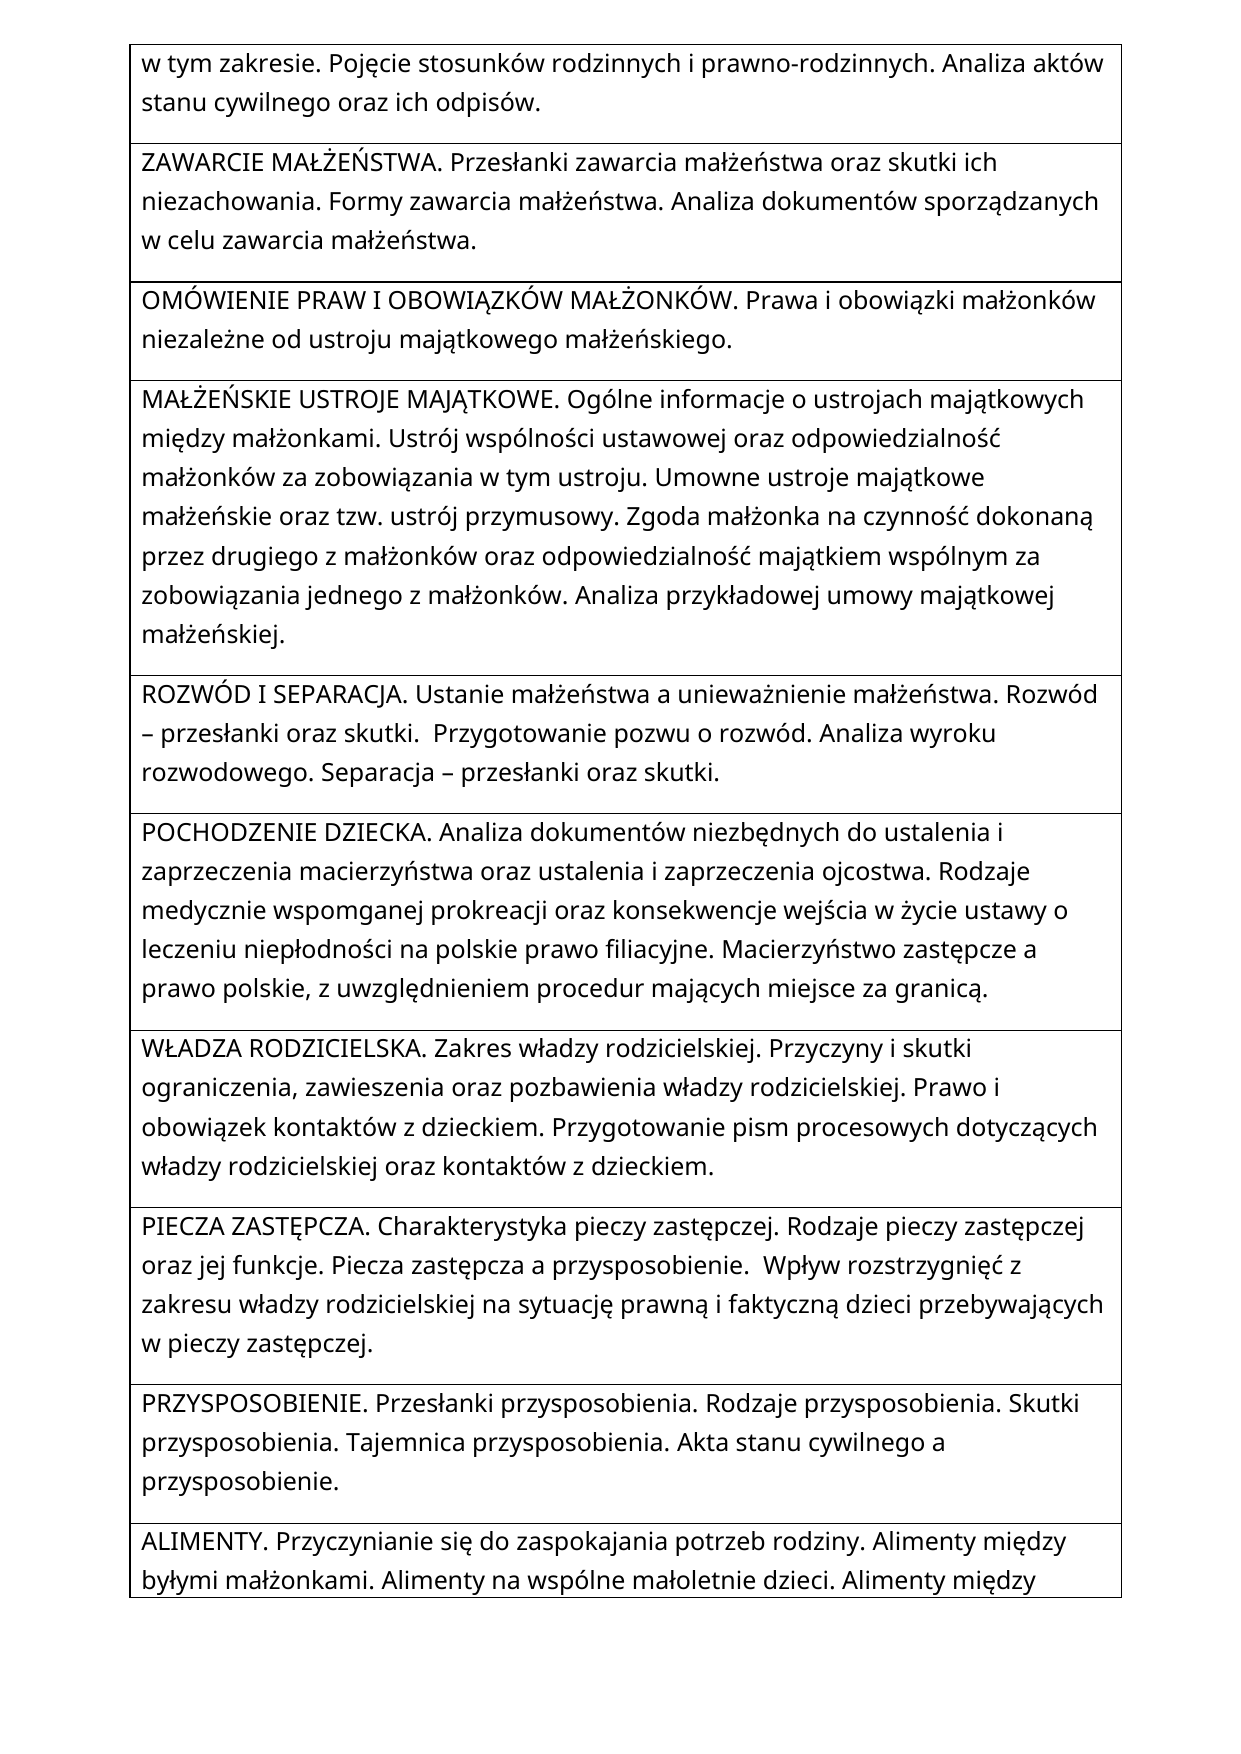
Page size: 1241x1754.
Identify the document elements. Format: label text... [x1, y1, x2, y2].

table_cell OMÓWIENIE PRAW I OBOWIĄZKÓW MAŁŻONKÓW. Prawa i obowiązki małżonków niezależne od ustroju majątkowego małżeńskiego. [131, 283, 1121, 380]
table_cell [131, 1524, 1121, 1597]
table_cell PIECZA ZASTĘPCZA. Charakterystyka pieczy zastępczej. Rodzaje pieczy zastępczej oraz jej funkcje. Piecza zastępcza a przysposobienie. Wpływ rozstrzygnięć z zakresu władzy rodzicielskiej na sytuację prawną i faktyczną dzieci przebywających w pieczy zastępczej. [131, 1208, 1121, 1384]
table_cell MAŁŻEŃSKIE USTROJE MAJĄTKOWE. Ogólne informacje o ustrojach majątkowych między małżonkami. Ustrój wspólności ustawowej oraz odpowiedzialność małżonków za zobowiązania w tym ustroju. Umowne ustroje majątkowe małżeńskie oraz tzw. ustrój przymusowy. Zgoda małżonka na czynność dokonaną przez drugiego z małżonków oraz odpowiedzialność majątkiem wspólnym za zobowiązania jednego z małżonków. Analiza przykładowej umowy majątkowej małżeńskiej. [131, 381, 1121, 675]
table_cell ZAWARCIE MAŁŻEŃSTWA. Przesłanki zawarcia małżeństwa oraz skutki ich niezachowania. Formy zawarcia małżeństwa. Analiza dokumentów sporządzanych w celu zawarcia małżeństwa. [131, 144, 1121, 281]
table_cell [131, 45, 1121, 143]
table_cell ROZWÓD I SEPARACJA. Ustanie małżeństwa a unieważnienie małżeństwa. Rozwód – przesłanki oraz skutki. Przygotowanie pozwu o rozwód. Analiza wyroku rozwodowego. Separacja – przesłanki oraz skutki. [131, 676, 1121, 813]
table_cell POCHODZENIE DZIECKA. Analiza dokumentów niezbędnych do ustalenia i zaprzeczenia macierzyństwa oraz ustalenia i zaprzeczenia ojcostwa. Rodzaje medycznie wspomganej prokreacji oraz konsekwencje wejścia w życie ustawy o leczeniu niepłodności na polskie prawo filiacyjne. Macierzyństwo zastępcze a prawo polskie, z uwzględnieniem procedur mających miejsce za granicą. [131, 814, 1121, 1030]
table_cell WŁADZA RODZICIELSKA. Zakres władzy rodzicielskiej. Przyczyny i skutki ograniczenia, zawieszenia oraz pozbawienia władzy rodzicielskiej. Prawo i obowiązek kontaktów z dzieckiem. Przygotowanie pism procesowych dotyczących władzy rodzicielskiej oraz kontaktów z dzieckiem. [131, 1031, 1121, 1207]
table_cell PRZYSPOSOBIENIE. Przesłanki przysposobienia. Rodzaje przysposobienia. Skutki przysposobienia. Tajemnica przysposobienia. Akta stanu cywilnego a przysposobienie. [131, 1385, 1121, 1522]
